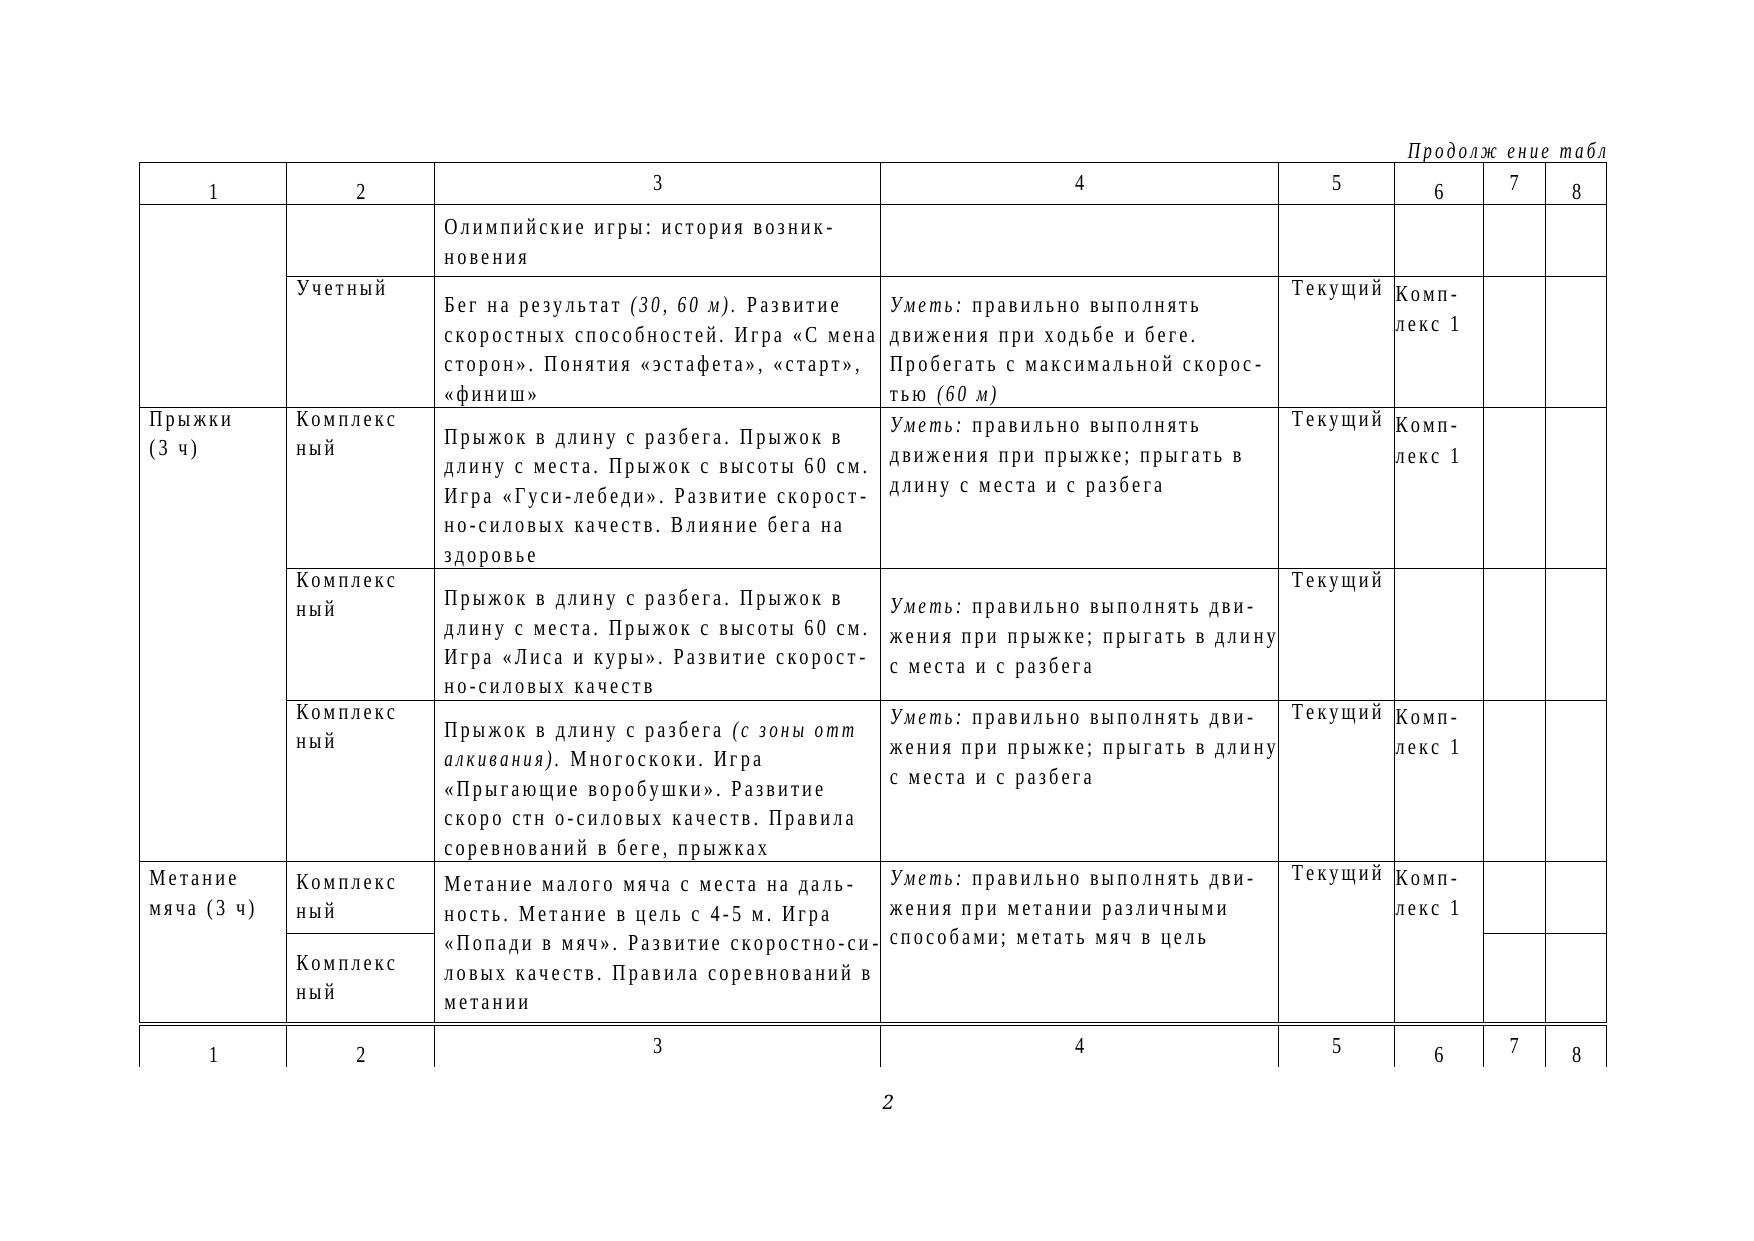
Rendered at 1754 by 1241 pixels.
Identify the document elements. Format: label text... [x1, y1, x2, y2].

table_header 6 [1395, 163, 1483, 204]
table_cell Комплекс 1 [1395, 701, 1483, 861]
table_cell [1546, 569, 1606, 700]
table_cell Прыжок в длину с разбега (с зоны отт алкивания). Многоскоки. Игра «Прыгающие воробушки». Развитие скоро стн о-силовых качеств. Правила соревнований в беге, прыжках [435, 701, 880, 861]
table_cell Комплекс 1 [1395, 862, 1483, 1022]
table_cell [1484, 205, 1545, 276]
table_cell [1395, 205, 1483, 276]
table_cell [1279, 205, 1394, 276]
table_cell [1546, 205, 1606, 276]
table_header 2 [287, 1026, 434, 1067]
table_cell Комплекс ный [287, 862, 434, 933]
table_cell [1395, 569, 1483, 700]
table_header 8 [1546, 163, 1606, 204]
table_header 7 [1484, 163, 1545, 204]
table_header 5 [1279, 163, 1394, 204]
table_cell Комплекс 1 [1395, 277, 1483, 407]
table_header 4 [881, 1026, 1278, 1067]
table_header 1 [140, 1026, 286, 1067]
table_cell Прыжок в длину с разбега. Прыжок в длину с места. Прыжок с высоты 60 см. Игра «Лиса и куры». Развитие скоростно-силовых качеств [435, 569, 880, 700]
table_cell [1546, 277, 1606, 407]
table_cell Бег на результат (30, 60 м). Развитие скоростных способностей. Игра «С мена сторон». Понятия «эстафета», «старт», «финиш» [435, 277, 880, 407]
table_header 7 [1484, 1026, 1545, 1067]
table_header 6 [1395, 1026, 1483, 1067]
table_cell Текущий [1279, 701, 1394, 861]
table_cell [881, 205, 1278, 276]
table_header 3 [435, 163, 880, 204]
table_cell Олимпийские игры: история возникновения [435, 205, 880, 276]
table_cell [140, 205, 286, 407]
table_cell Текущий [1279, 408, 1394, 568]
table_cell Метание малого мяча с места на дальность. Метание в цель с 4-5 м. Игра «Попади в мяч». Развитие скоростно-силовых качеств. Правила соревнований в метании [435, 862, 880, 1022]
table_cell [1546, 934, 1606, 1022]
table_cell [1484, 862, 1545, 933]
table_cell [1546, 701, 1606, 861]
table_cell Комплекс ный [287, 408, 434, 568]
table_cell Комплекс ный [287, 569, 434, 700]
table_cell Комплекс ный [287, 934, 434, 1022]
table_cell Уметь: правильно выполнять движения при прыжке; прыгать в длину с места и с разбега [881, 408, 1278, 568]
table_cell Учетный [287, 277, 434, 407]
table_header 1 [140, 163, 286, 204]
table_cell Уметь: правильно выполнять движения при прыжке; прыгать в длину с места и с разбега [881, 569, 1278, 700]
table_cell Прыжки (3 ч) [140, 408, 286, 861]
table_header 4 [881, 163, 1278, 204]
table_cell Текущий [1279, 277, 1394, 407]
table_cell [881, 277, 1278, 407]
table_header 5 [1279, 1026, 1394, 1067]
table_cell Уметь: правильно выполнять движения при прыжке; прыгать в длину с места и с разбега [881, 701, 1278, 861]
table_cell Текущий [1279, 862, 1394, 1022]
table_cell [1484, 569, 1545, 700]
table_header 3 [435, 1026, 880, 1067]
table_cell [1484, 277, 1545, 407]
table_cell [881, 862, 1278, 1022]
table_cell Метание мяча (3 ч) [140, 862, 286, 1022]
table_cell [1484, 408, 1545, 568]
table_cell [1484, 934, 1545, 1022]
table_cell Прыжок в длину с разбега. Прыжок в длину с места. Прыжок с высоты 60 см. Игра «Гуси-лебеди». Развитие скоростно-силовых качеств. Влияние бега на здоровье [435, 408, 880, 568]
table_header 2 [287, 163, 434, 204]
table_cell [1546, 408, 1606, 568]
table_cell Комплекс ный [287, 701, 434, 861]
table_cell [287, 205, 434, 276]
table_cell Комплекс 1 [1395, 408, 1483, 568]
table_cell Текущий [1279, 569, 1394, 700]
table_cell [1484, 701, 1545, 861]
table_header 8 [1546, 1026, 1606, 1067]
table_cell [1546, 862, 1606, 933]
